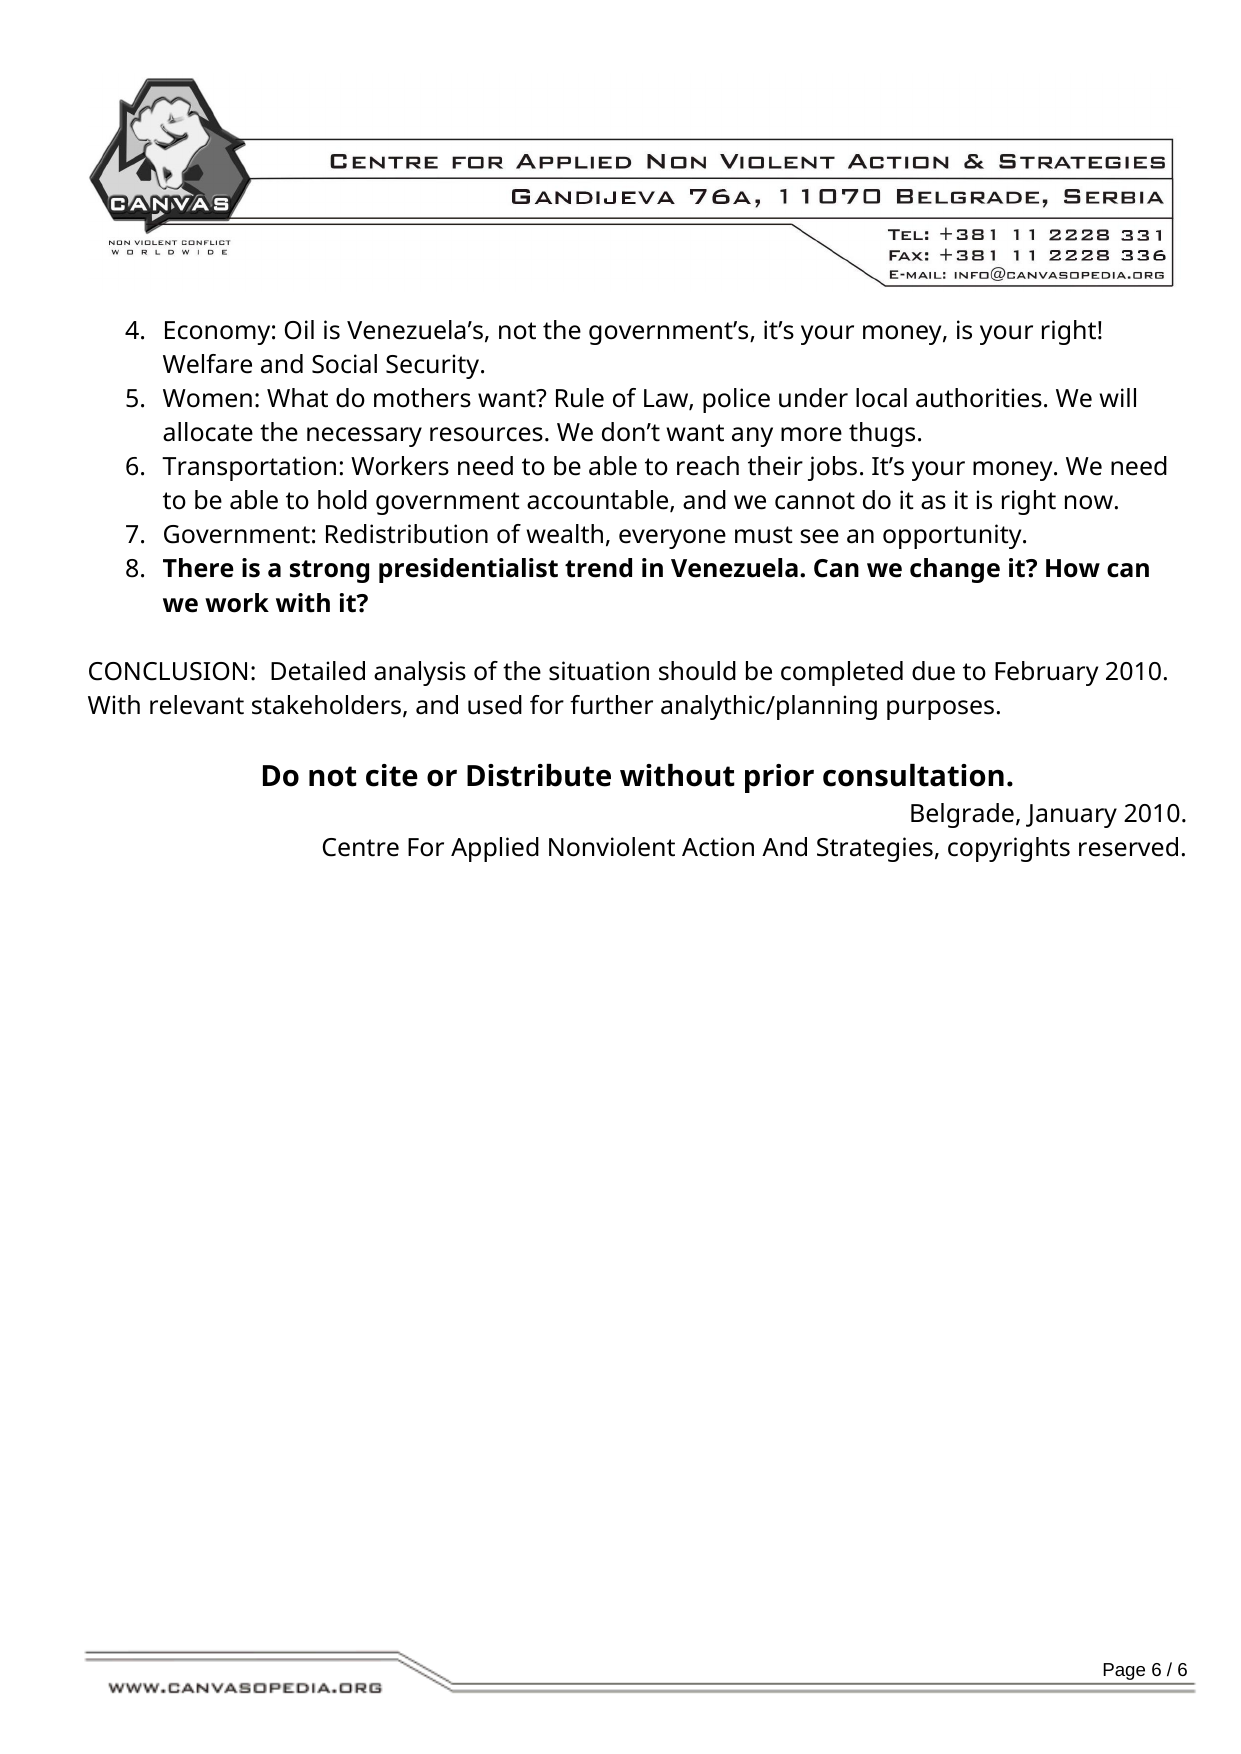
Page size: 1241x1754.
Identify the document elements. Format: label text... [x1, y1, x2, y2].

picture [87, 73, 1182, 292]
list Government: Redistribution of wealth, everyone must see an opportunity. [125, 517, 1187, 551]
list Transportation: Workers need to be able to reach their jobs. It’s your money. We need to be able to hold government accountable, and we cannot do it as it is right now. [125, 449, 1187, 517]
text Belgrade, January 2010. [87, 795, 1187, 829]
text Centre For Applied Nonviolent Action And Strategies, copyrights reserved. [87, 829, 1187, 863]
picture [62, 1629, 1201, 1713]
text Do not cite or Distribute without prior consultation. [87, 756, 1187, 795]
text CONCLUSION: Detailed analysis of the situation should be completed due to February 2010. With relevant stakeholders, and used for further analythic/planning purposes. [87, 653, 1187, 721]
list Economy: Oil is Venezuela’s, not the government’s, it’s your money, is your right! Welfare and Social Security. [125, 313, 1187, 381]
list Women: What do mothers want? Rule of Law, police under local authorities. We will allocate the necessary resources. We don’t want any more thugs. [125, 381, 1187, 449]
list There is a strong presidentialist trend in Venezuela. Can we change it? How can we work with it? [125, 551, 1187, 619]
